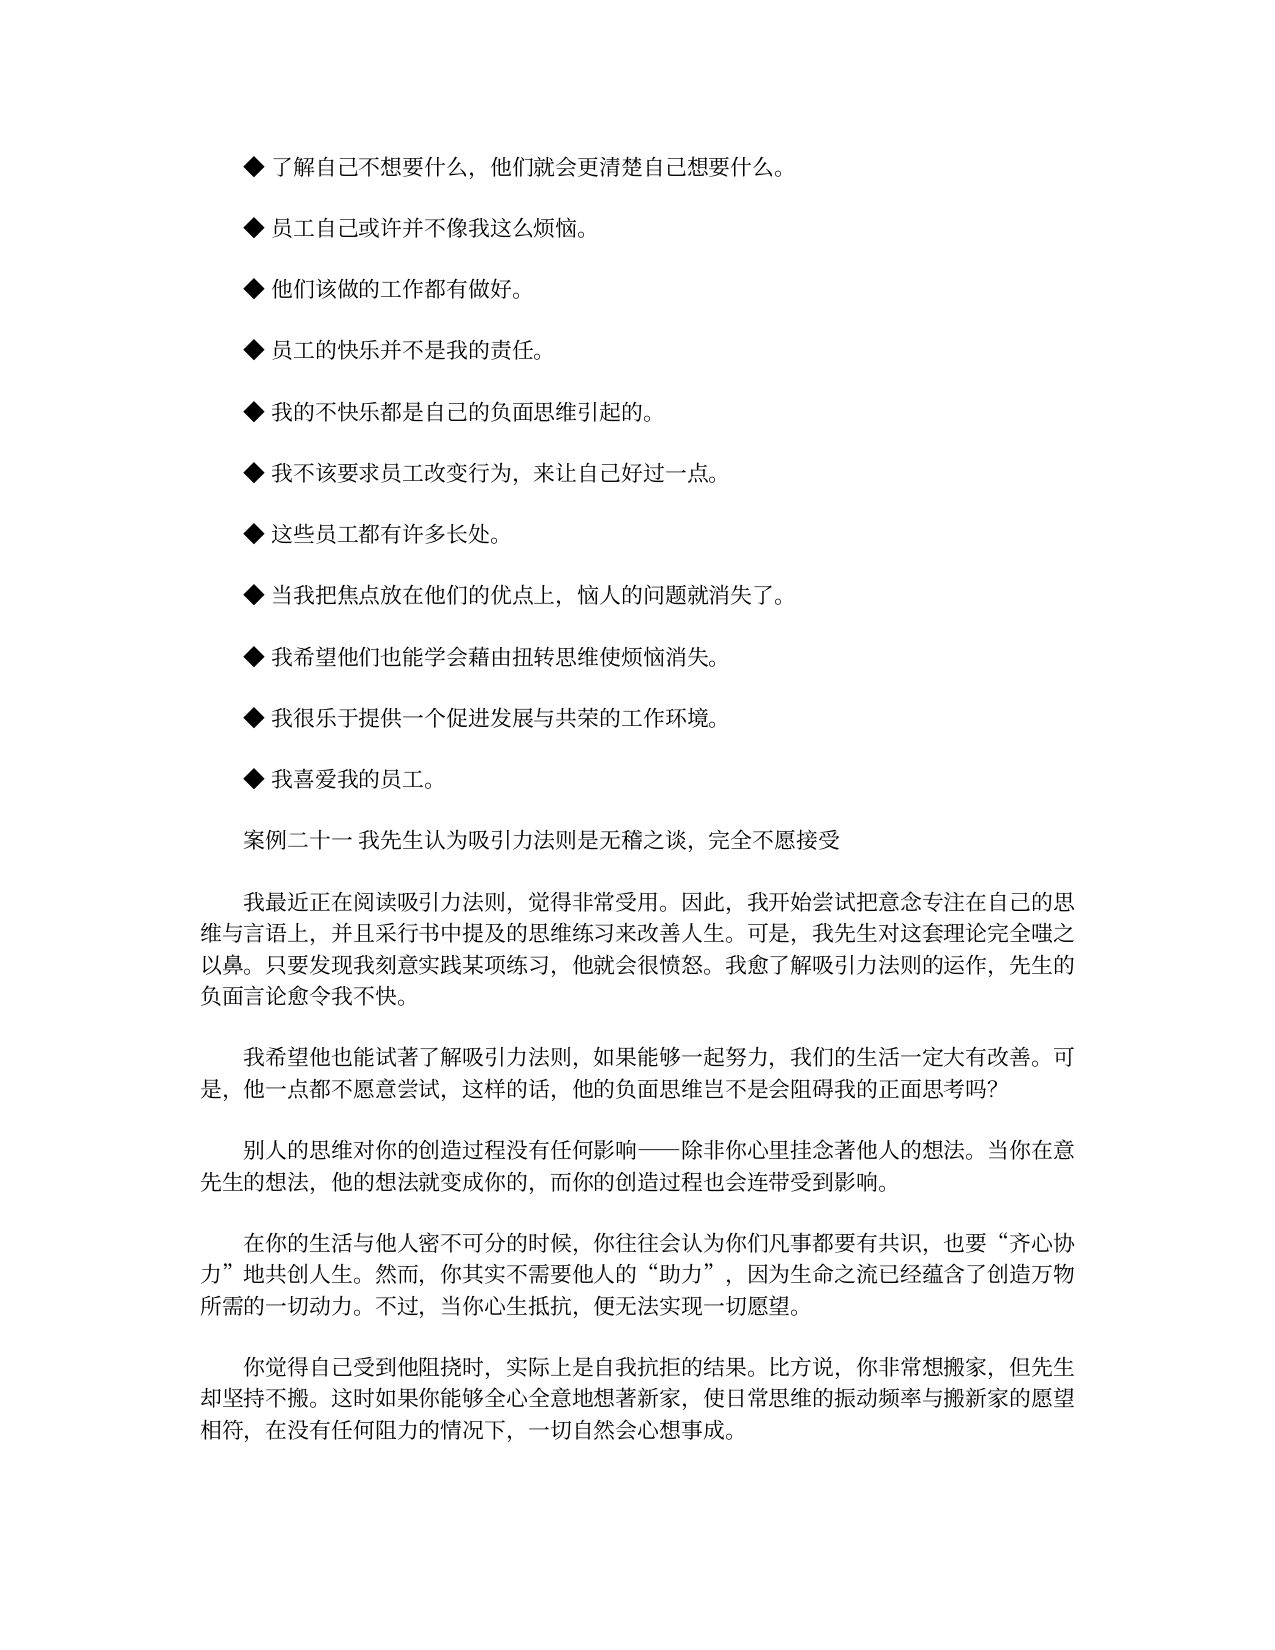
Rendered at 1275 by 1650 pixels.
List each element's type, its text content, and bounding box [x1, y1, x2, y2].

text 别人的思维对你的创造过程没有任何影响——除非你心里挂念著他人的想法。当你在意先生的想法，他的想法就变成你的，而你的创造过程也会连带受到影响。 [200, 1133, 1075, 1196]
text ◆ 了解自己不想要什么，他们就会更清楚自己想要什么。 [200, 150, 1075, 181]
text ◆ 这些员工都有许多长处。 [200, 517, 1075, 549]
text 案例二十一 我先生认为吸引力法则是无稽之谈，完全不愿接受 [200, 824, 1075, 855]
text ◆ 我不该要求员工改变行为，来让自己好过一点。 [200, 456, 1075, 488]
text ◆ 我希望他们也能学会藉由扭转思维使烦恼消失。 [200, 640, 1075, 671]
text 在你的生活与他人密不可分的时候，你往往会认为你们凡事都要有共识，也要“齐心协力”地共创人生。然而，你其实不需要他人的“助力”，因为生命之流已经蕴含了创造万物所需的一切动力。不过，当你心生抵抗，便无法实现一切愿望。 [200, 1226, 1075, 1320]
text ◆ 员工的快乐并不是我的责任。 [200, 334, 1075, 365]
text 我希望他也能试著了解吸引力法则，如果能够一起努力，我们的生活一定大有改善。可是，他一点都不愿意尝试，这样的话，他的负面思维岂不是会阻碍我的正面思考吗？ [200, 1041, 1075, 1103]
text 你觉得自己受到他阻挠时，实际上是自我抗拒的结果。比方说，你非常想搬家，但先生却坚持不搬。这时如果你能够全心全意地想著新家，使日常思维的振动频率与搬新家的愿望相符，在没有任何阻力的情况下，一切自然会心想事成。 [200, 1350, 1075, 1444]
text ◆ 我的不快乐都是自己的负面思维引起的。 [200, 395, 1075, 426]
text ◆ 我喜爱我的员工。 [200, 762, 1075, 794]
text ◆ 他们该做的工作都有做好。 [200, 272, 1075, 304]
text 我最近正在阅读吸引力法则，觉得非常受用。因此，我开始尝试把意念专注在自己的思维与言语上，并且采行书中提及的思维练习来改善人生。可是，我先生对这套理论完全嗤之以鼻。只要发现我刻意实践某项练习，他就会很愤怒。我愈了解吸引力法则的运作，先生的负面言论愈令我不快。 [200, 885, 1075, 1011]
text ◆ 当我把焦点放在他们的优点上，恼人的问题就消失了。 [200, 579, 1075, 610]
text ◆ 我很乐于提供一个促进发展与共荣的工作环境。 [200, 701, 1075, 733]
text ◆ 员工自己或许并不像我这么烦恼。 [200, 211, 1075, 243]
